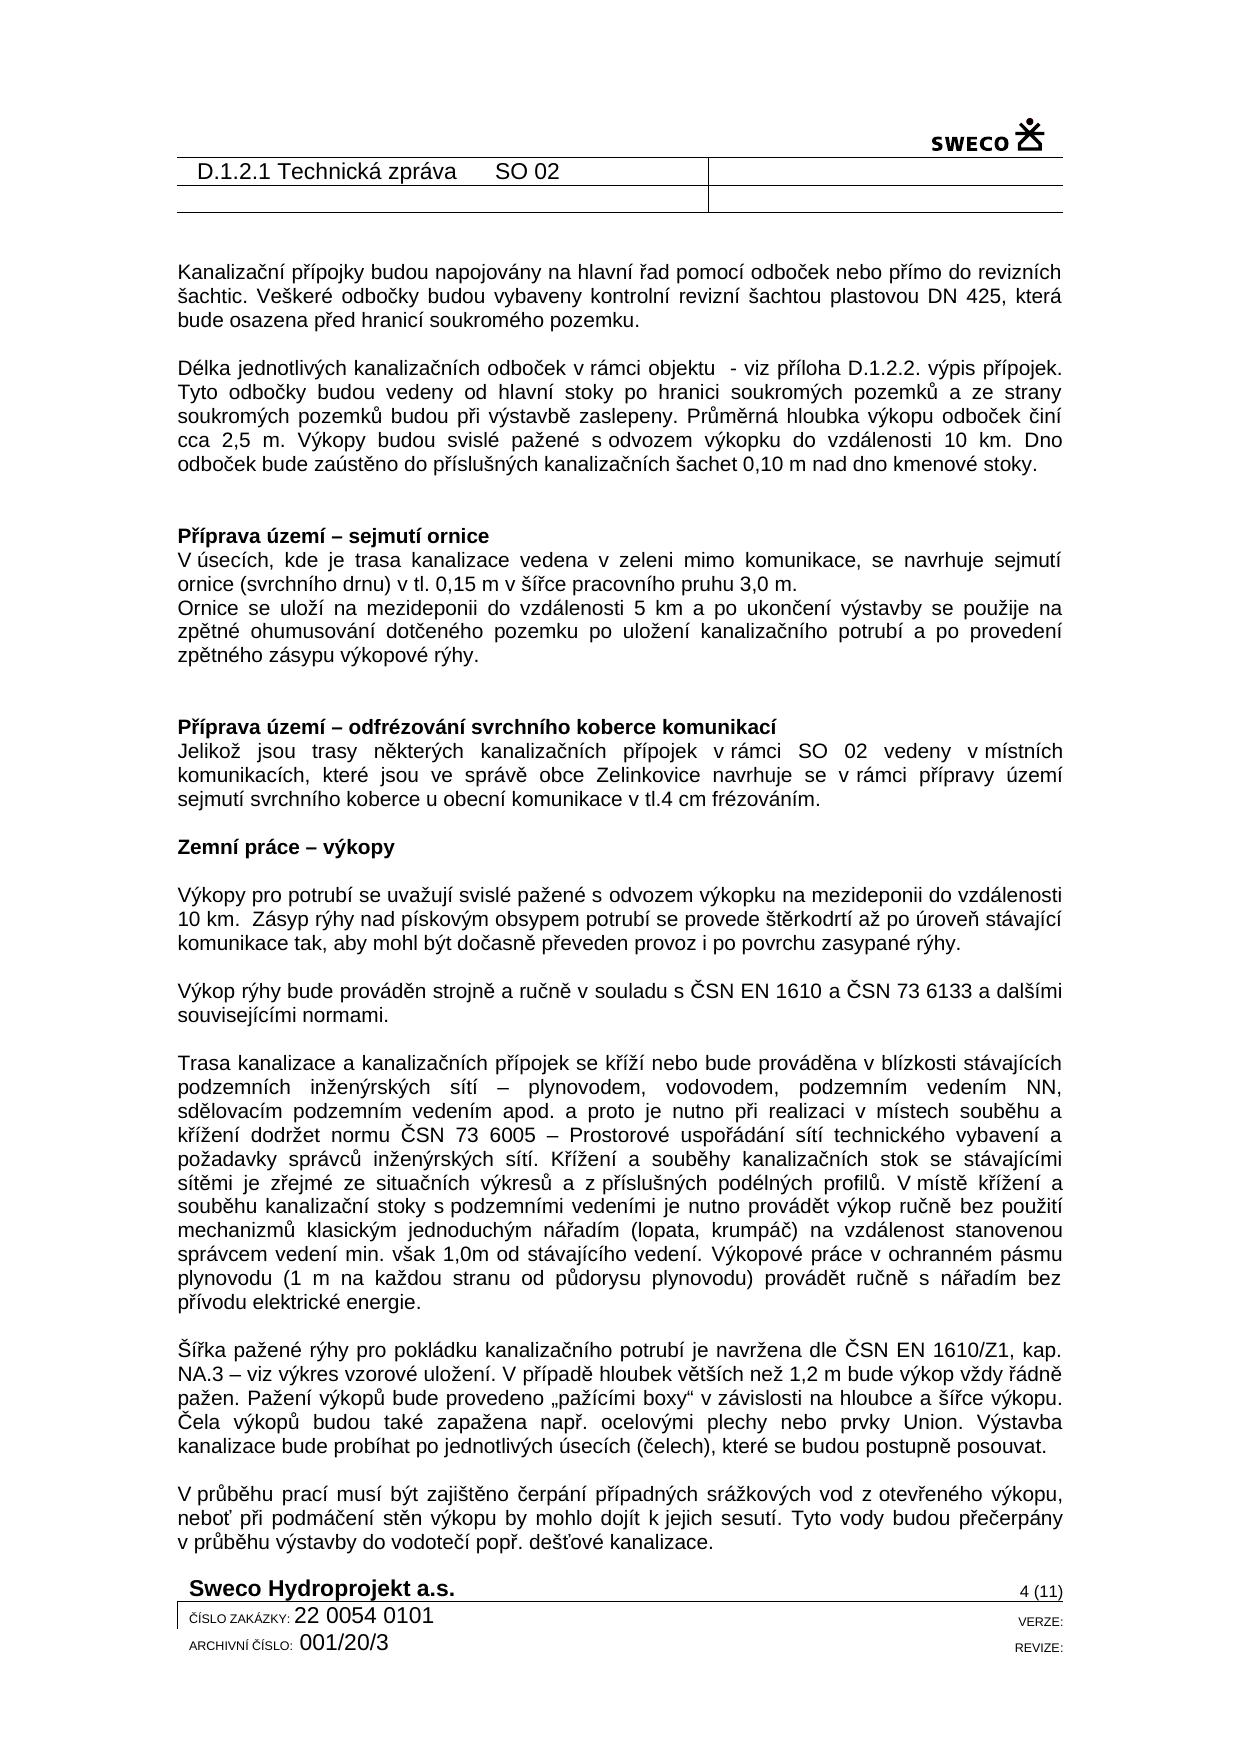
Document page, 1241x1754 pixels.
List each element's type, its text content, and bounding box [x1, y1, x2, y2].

text Trasa kanalizace a kanalizačních přípojek se kříží nebo bude prováděna v blízkosti stávajících podzemních inženýrských sítí – plynovodem, vodovodem, podzemním vedením NN, sdělovacím podzemním vedením apod. a proto je nutno při realizaci v místech souběhu a křížení dodržet normu ČSN 73 6005 – Prostorové uspořádání sítí technického vybavení a požadavky správců inženýrských sítí. Křížení a souběhy kanalizačních stok se stávajícími sítěmi je zřejmé ze situačních výkresů a z příslušných podélných profilů. V místě křížení a souběhu kanalizační stoky s podzemními vedeními je nutno provádět výkop ručně bez použití mechanizmů klasickým jednoduchým nářadím (lopata, krumpáč) na vzdálenost stanovenou správcem vedení min. však 1,0m od stávajícího vedení. Výkopové práce v ochranném pásmu plynovodu (1 m na každou stranu od půdorysu plynovodu) provádět ručně s nářadím bez přívodu elektrické energie. [177, 1051, 1063, 1314]
text Délka jednotlivých kanalizačních odboček v rámci objektu - viz příloha D.1.2.2. výpis přípojek. Tyto odbočky budou vedeny od hlavní stoky po hranici soukromých pozemků a ze strany soukromých pozemků budou při výstavbě zaslepeny. Průměrná hloubka výkopu odboček činí cca 2,5 m. Výkopy budou svislé pažené s odvozem výkopku do vzdálenosti 10 km. Dno odboček bude zaústěno do příslušných kanalizačních šachet 0,10 m nad dno kmenové stoky. [177, 356, 1063, 476]
text Příprava území – sejmutí ornice [177, 523, 1063, 547]
text Kanalizační přípojky budou napojovány na hlavní řad pomocí odboček nebo přímo do revizních šachtic. Veškeré odbočky budou vybaveny kontrolní revizní šachtou plastovou DN 425, která bude osazena před hranicí soukromého pozemku. [177, 260, 1063, 332]
text Výkop rýhy bude prováděn strojně a ručně v souladu s ČSN EN 1610 a ČSN 73 6133 a dalšími souvisejícími normami. [177, 979, 1063, 1027]
text V průběhu prací musí být zajištěno čerpání případných srážkových vod z otevřeného výkopu, neboť při podmáčení stěn výkopu by mohlo dojít k jejich sesutí. Tyto vody budou přečerpány v průběhu výstavby do vodotečí popř. dešťové kanalizace. [177, 1482, 1063, 1554]
text Příprava území – odfrézování svrchního koberce komunikací [177, 715, 1063, 739]
text Ornice se uloží na mezideponii do vzdálenosti 5 km a po ukončení výstavby se použije na zpětné ohumusování dotčeného pozemku po uložení kanalizačního potrubí a po provedení zpětného zásypu výkopové rýhy. [177, 595, 1063, 667]
text V úsecích, kde je trasa kanalizace vedena v zeleni mimo komunikace, se navrhuje sejmutí ornice (svrchního drnu) v tl. 0,15 m v šířce pracovního pruhu 3,0 m. [177, 547, 1063, 595]
text Zemní práce – výkopy [177, 835, 1063, 859]
text Výkopy pro potrubí se uvažují svislé pažené s odvozem výkopku na mezideponii do vzdálenosti 10 km. Zásyp rýhy nad pískovým obsypem potrubí se provede štěrkodrtí až po úroveň stávající komunikace tak, aby mohl být dočasně převeden provoz i po povrchu zasypané rýhy. [177, 883, 1063, 955]
text Šířka pažené rýhy pro pokládku kanalizačního potrubí je navržena dle ČSN EN 1610/Z1, kap. NA.3 – viz výkres vzorové uložení. V případě hloubek větších než 1,2 m bude výkop vždy řádně pažen. Pažení výkopů bude provedeno „pažícími boxy“ v závislosti na hloubce a šířce výkopu. Čela výkopů budou také zapažena např. ocelovými plechy nebo prvky Union. Výstavba kanalizace bude probíhat po jednotlivých úsecích (čelech), které se budou postupně posouvat. [177, 1338, 1063, 1458]
text Jelikož jsou trasy některých kanalizačních přípojek v rámci SO 02 vedeny v místních komunikacích, které jsou ve správě obce Zelinkovice navrhuje se v rámci přípravy území sejmutí svrchního koberce u obecní komunikace v tl.4 cm frézováním. [177, 739, 1063, 811]
